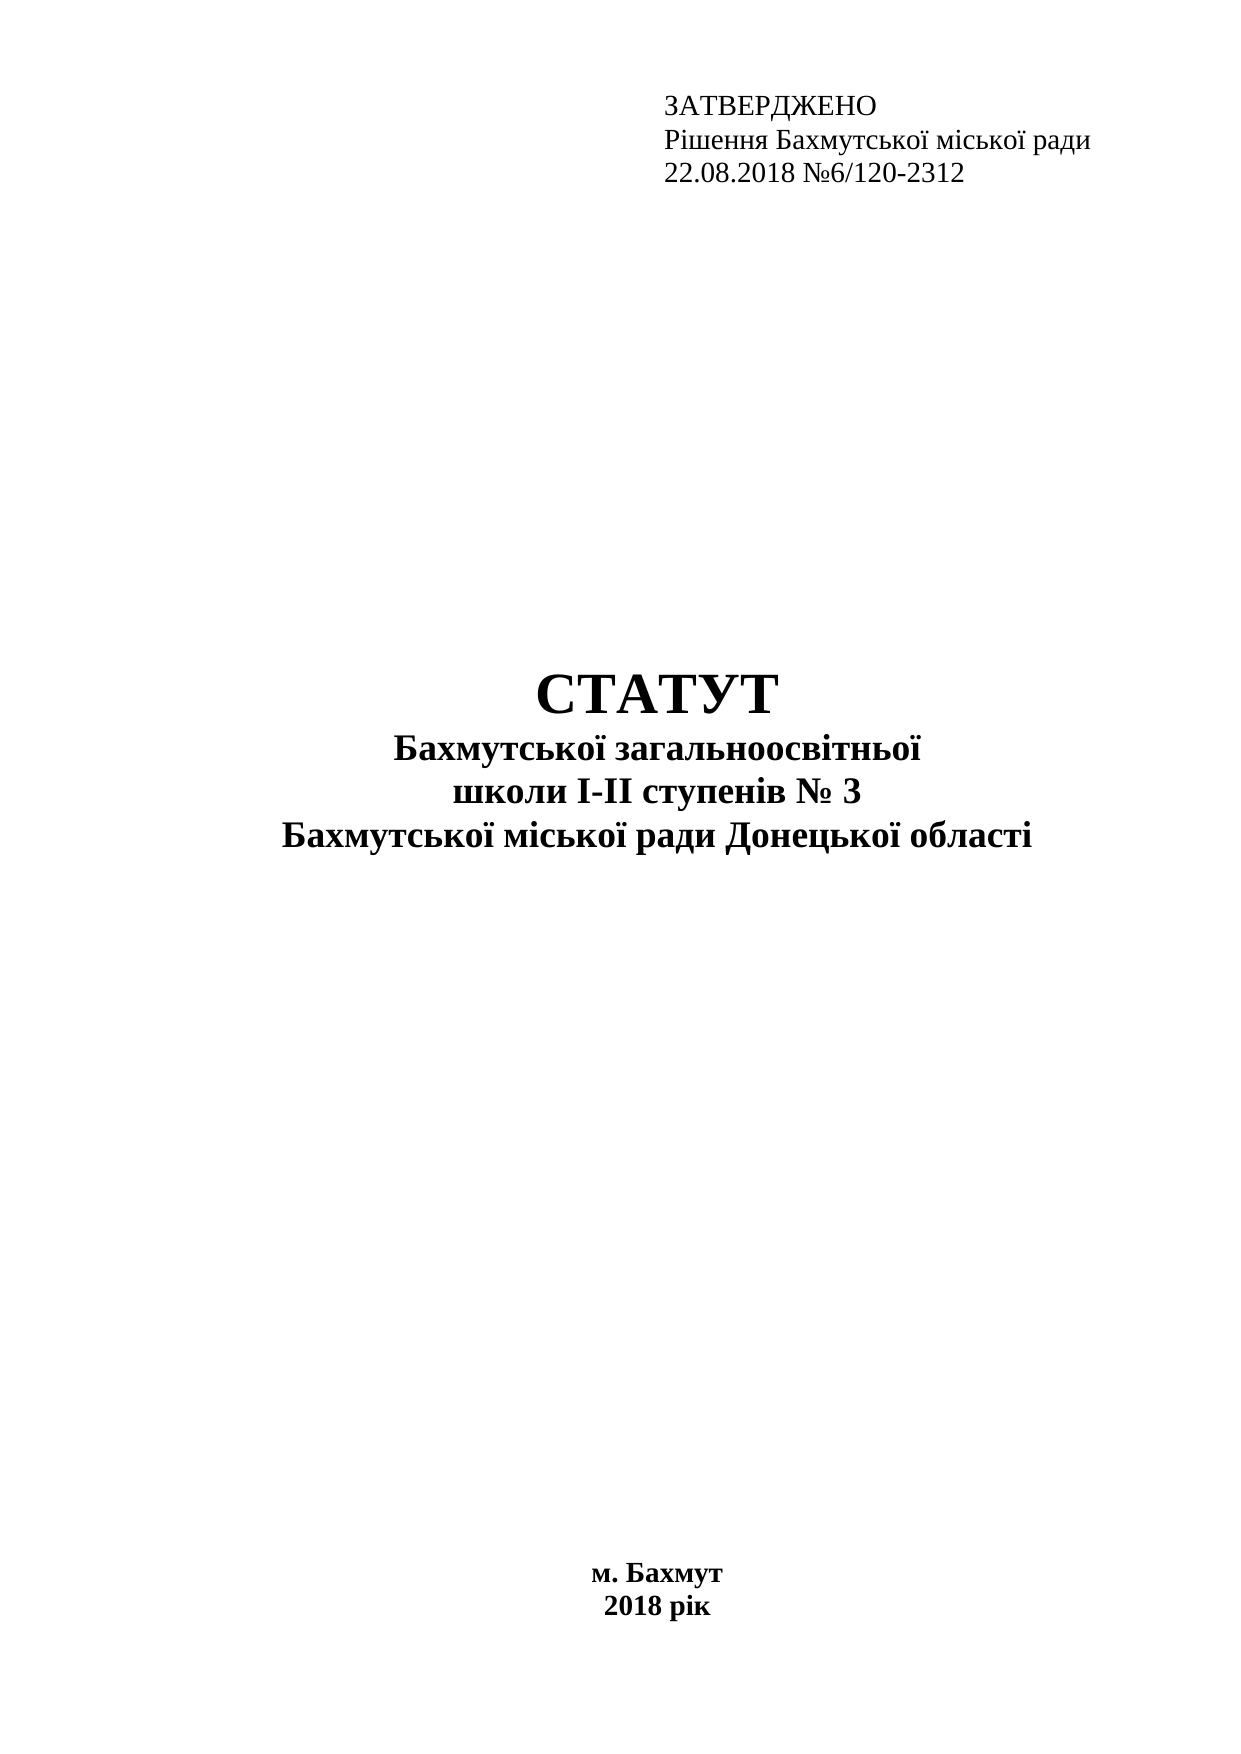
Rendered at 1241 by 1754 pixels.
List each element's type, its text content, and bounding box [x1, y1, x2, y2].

text Рішення Бахмутської міської ради [590, 122, 1167, 156]
text ЗАТВЕРДЖЕНО [590, 88, 1167, 122]
text школи І-ІІ ступенів № 3 [148, 769, 1167, 812]
text 2018 рік [148, 1588, 1167, 1622]
text м. Бахмут [148, 1555, 1167, 1588]
text Бахмутської міської ради Донецької області [148, 812, 1167, 855]
text Бахмутської загальноосвітньої [148, 726, 1167, 769]
text СТАТУТ [148, 659, 1167, 726]
text 22.08.2018 №6/120-2312 [664, 156, 1167, 189]
